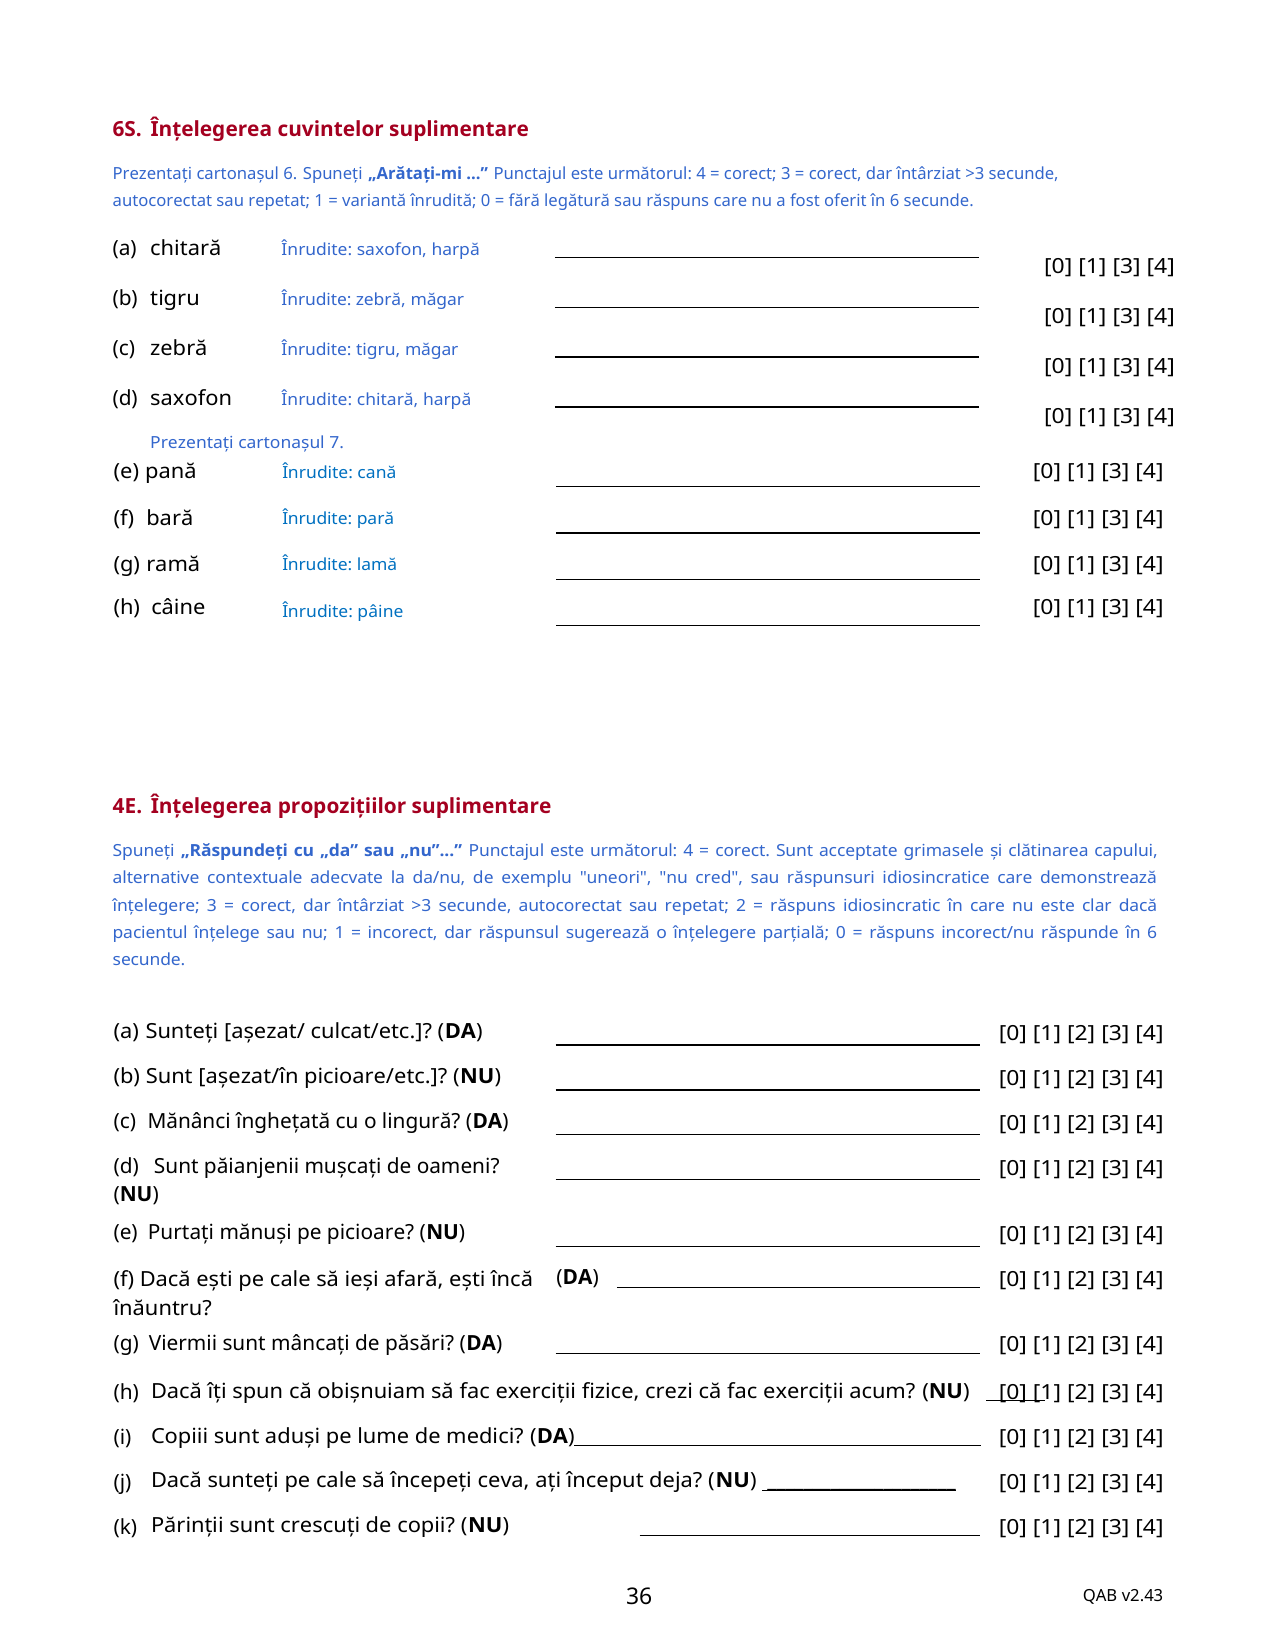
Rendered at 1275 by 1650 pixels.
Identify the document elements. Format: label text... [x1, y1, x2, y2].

table_cell Copiii sunt aduși pe lume de medici? (DA) [145, 1411, 997, 1456]
table_cell [548, 1321, 997, 1358]
table_cell (g) Viermii sunt mâncați de păsări? (DA) [108, 1321, 548, 1358]
table_cell Dacă sunteți pe cale să începeți ceva, ați început deja? (NU) _____________________ [145, 1456, 997, 1501]
table_cell (DA) [548, 1253, 997, 1321]
table_cell [0] [1] [2] [3] [4] [997, 1208, 1168, 1253]
table_cell (f) Dacă ești pe cale să ieși afară, ești încă înăuntru? [108, 1253, 548, 1321]
table_cell [491, 491, 1012, 538]
table_cell [548, 1141, 997, 1208]
table_cell [548, 1096, 997, 1141]
text [0] [1] [3] [4] [1044, 401, 1196, 429]
subtitle 4E. Înțelegerea propozițiilor suplimentare [112, 791, 1196, 819]
list chitară Înrudite: saxofon, harpă [112, 233, 983, 262]
table_cell Înrudite: pară [246, 491, 491, 538]
table_cell [0] [1] [2] [3] [4] [997, 1096, 1168, 1141]
table_cell (b) Sunt [așezat/în picioare/etc.]? (NU) [108, 1051, 548, 1096]
text [0] [1] [3] [4] [1044, 251, 1196, 280]
list tigru Înrudite: zebră, măgar [112, 283, 983, 311]
list zebră Înrudite: tigru, măgar [112, 333, 983, 361]
table_cell (j) [108, 1456, 144, 1501]
table_cell [491, 584, 1012, 631]
table_cell (e) Purtați mănuși pe picioare? (NU) [108, 1208, 548, 1253]
table_cell [0] [1] [2] [3] [4] [997, 1411, 1168, 1456]
table_header Înrudite: cană [246, 454, 491, 491]
table_cell Dacă îți spun că obișnuiam să fac exerciții fizice, crezi că fac exerciții acum? (NU) [145, 1358, 997, 1411]
table_cell (h) [108, 1358, 144, 1411]
subtitle 6S. Înțelegerea cuvintelor suplimentare [112, 114, 1196, 142]
table_cell [0] [1] [2] [3] [4] [997, 1051, 1168, 1096]
table_cell (k) [108, 1501, 144, 1546]
table_header (e) pană [108, 454, 246, 491]
table_cell [0] [1] [3] [4] [1012, 538, 1168, 584]
table_cell [548, 1051, 997, 1096]
table_header [0] [1] [3] [4] [1012, 454, 1168, 491]
list saxofon Înrudite: chitară, harpă Prezentați cartonașul 7. [112, 383, 979, 453]
table_cell [0] [1] [2] [3] [4] [997, 1253, 1168, 1321]
table_cell (h) câine [108, 584, 246, 631]
table_cell [0] [1] [3] [4] [1012, 584, 1168, 631]
text Spuneți „Răspundeți cu „da” sau „nu”...” Punctajul este următorul: 4 = corect. Sunt acceptate grimasele și clătinarea capului, alternative contextuale adecvate la da/nu, de exemplu "uneori", "nu cred", sau răspunsuri idiosincratice care demonstrează înțelegere; 3 = corect, dar întârziat >3 secunde, autocorectat sau repetat; 2 = răspuns idiosincratic în care nu este clar dacă pacientul înțelege sau nu; 1 = incorect, dar răspunsul sugerează o înțelegere parțială; 0 = răspuns incorect/nu răspunde în 6 secunde. [112, 839, 1159, 970]
table_header [548, 1015, 997, 1051]
text Prezentați cartonașul 6. Spuneți „Arătați-mi ...” Punctajul este următorul: 4 = corect; 3 = corect, dar întârziat >3 secunde, autocorectat sau repetat; 1 = variantă înrudită; 0 = fără legătură sau răspuns care nu a fost oferit în 6 secunde. [112, 162, 1159, 211]
table_cell [0] [1] [2] [3] [4] [997, 1321, 1168, 1358]
table_cell [491, 538, 1012, 584]
table_cell [548, 1208, 997, 1253]
text [0] [1] [3] [4] [1044, 351, 1196, 379]
table_cell [0] [1] [2] [3] [4] [997, 1358, 1168, 1411]
table_cell (c) Mănânci înghețată cu o lingură? (DA) [108, 1096, 548, 1141]
table_cell [0] [1] [3] [4] [1012, 491, 1168, 538]
table_cell Părinții sunt crescuți de copii? (NU) [145, 1501, 997, 1546]
table_cell [0] [1] [2] [3] [4] [997, 1456, 1168, 1501]
table_cell Înrudite: lamă [246, 538, 491, 584]
table_cell (i) [108, 1411, 144, 1456]
table_header (a) Sunteți [așezat/ culcat/etc.]? (DA) [108, 1015, 548, 1051]
table_cell (g) ramă [108, 538, 246, 584]
table_cell [0] [1] [2] [3] [4] [997, 1501, 1168, 1546]
table_cell (f) bară [108, 491, 246, 538]
table_cell (d) Sunt păianjenii mușcați de oameni? (NU) [108, 1141, 548, 1208]
table_cell [0] [1] [2] [3] [4] [997, 1141, 1168, 1208]
table_header [0] [1] [2] [3] [4] [997, 1015, 1168, 1051]
table_cell Înrudite: pâine [246, 584, 491, 631]
text [0] [1] [3] [4] [1044, 301, 1196, 329]
table_header [491, 454, 1012, 491]
